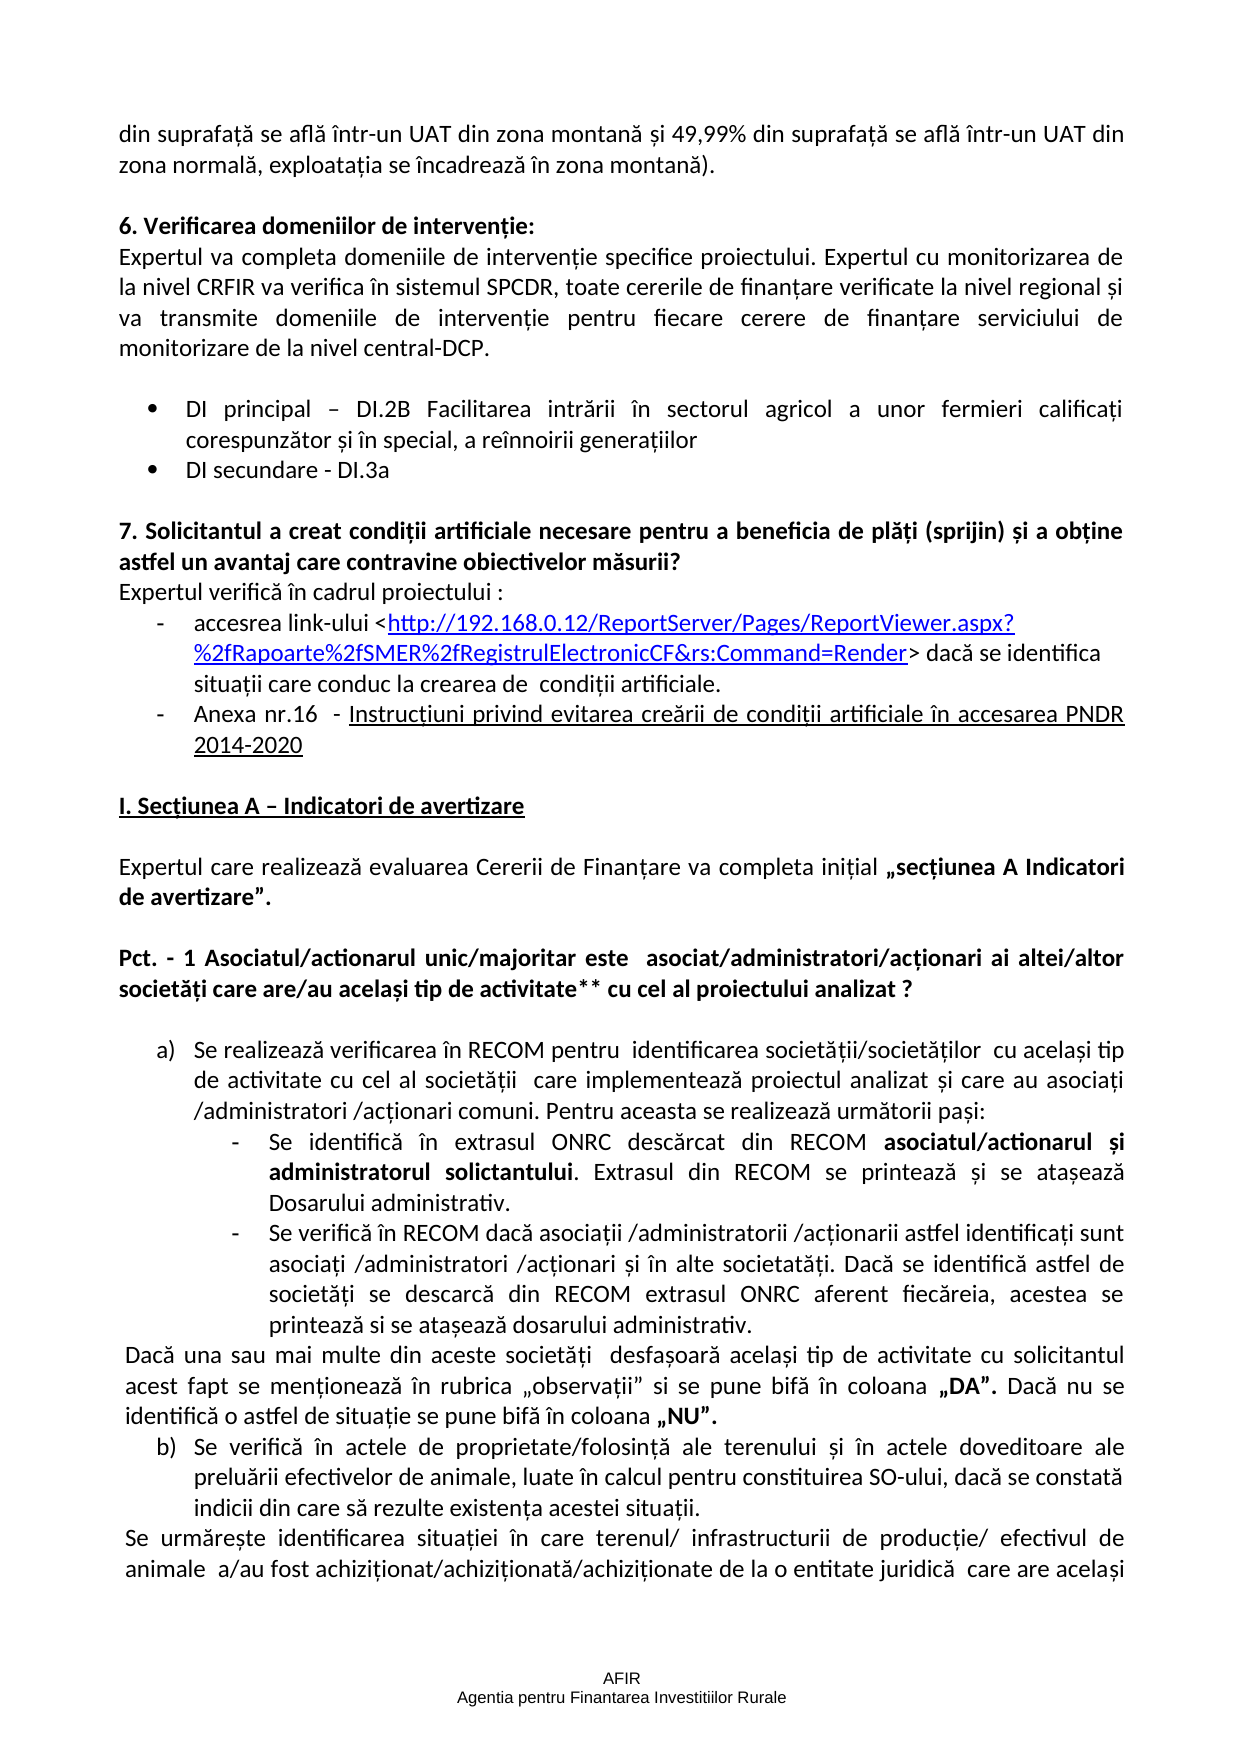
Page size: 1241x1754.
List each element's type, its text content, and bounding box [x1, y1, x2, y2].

text Pct. - 1 Asociatul/actionarul unic/majoritar este asociat/administratori/acționari ai altei/altor societăți care are/au același tip de activitate** cu cel al proiectului analizat ? [118, 943, 1125, 1004]
text 7. Solicitantul a creat condiţii artificiale necesare pentru a beneficia de plăţi (sprijin) şi a obţine astfel un avantaj care contravine obiectivelor măsurii? [118, 515, 1125, 576]
list Se identifică în extrasul ONRC descărcat din RECOM asociatul/actionarul și administratorul solictantului. Extrasul din RECOM se printează și se atașează Dosarului administrativ. [231, 1126, 1125, 1217]
list accesrea link-ului <http://192.168.0.12/ReportServer/Pages/ReportViewer.aspx?%2fRapoarte%2fSMER%2fRegistrulElectronicCF&rs:Command=Render> dacă se identifica situații care conduc la crearea de condiții artificiale. [156, 607, 1125, 698]
list Anexa nr.16 - Instrucţiuni privind evitarea creării de condiţii artificiale în accesarea PNDR 2014-2020 [156, 698, 1125, 759]
text Expertul care realizează evaluarea Cererii de Finanțare va completa inițial „secțiunea A Indicatori de avertizare”. [118, 851, 1125, 912]
text Dacă una sau mai multe din aceste societăți desfașoară același tip de activitate cu solicitantul acest fapt se menționează în rubrica „observații” si se pune bifă în coloana „DA”. Dacă nu se identifică o astfel de situație se pune bifă în coloana „NU”. [125, 1339, 1125, 1431]
text Expertul verifică în cadrul proiectului : [118, 576, 1125, 607]
text I. Secțiunea A – Indicatori de avertizare [118, 790, 1125, 821]
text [118, 118, 1125, 179]
list DI principal – DI.2B Facilitarea intrării în sectorul agricol a unor fermieri calificaţi corespunzător şi în special, a reînnoirii generaţiilor [148, 393, 1125, 454]
text Expertul va completa domeniile de intervenţie specifice proiectului. Expertul cu monitorizarea de la nivel CRFIR va verifica în sistemul SPCDR, toate cererile de finanţare verificate la nivel regional şi va transmite domeniile de intervenţie pentru fiecare cerere de finanţare serviciului de monitorizare de la nivel central-DCP. [118, 241, 1125, 363]
list Se verifică în RECOM dacă asociații /administratorii /acționarii astfel identificați sunt asociați /administratori /acționari și în alte societatăți. Dacă se identifică astfel de societăți se descarcă din RECOM extrasul ONRC aferent fiecăreia, acestea se printează si se atașează dosarului administrativ. [231, 1217, 1125, 1339]
text 6. Verificarea domeniilor de intervenţie: [118, 210, 1125, 241]
list Se verifică în actele de proprietate/folosință ale terenului și în actele doveditoare ale preluării efectivelor de animale, luate în calcul pentru constituirea SO-ului, dacă se constată indicii din care să rezulte existența acestei situații. [156, 1431, 1125, 1522]
list DI secundare - DI.3a [148, 454, 1125, 485]
list Se realizează verificarea în RECOM pentru identificarea societății/societăților cu același tip de activitate cu cel al societății care implementează proiectul analizat și care au asociați /administratori /acționari comuni. Pentru aceasta se realizează următorii pași: [156, 1034, 1125, 1126]
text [125, 1522, 1125, 1583]
